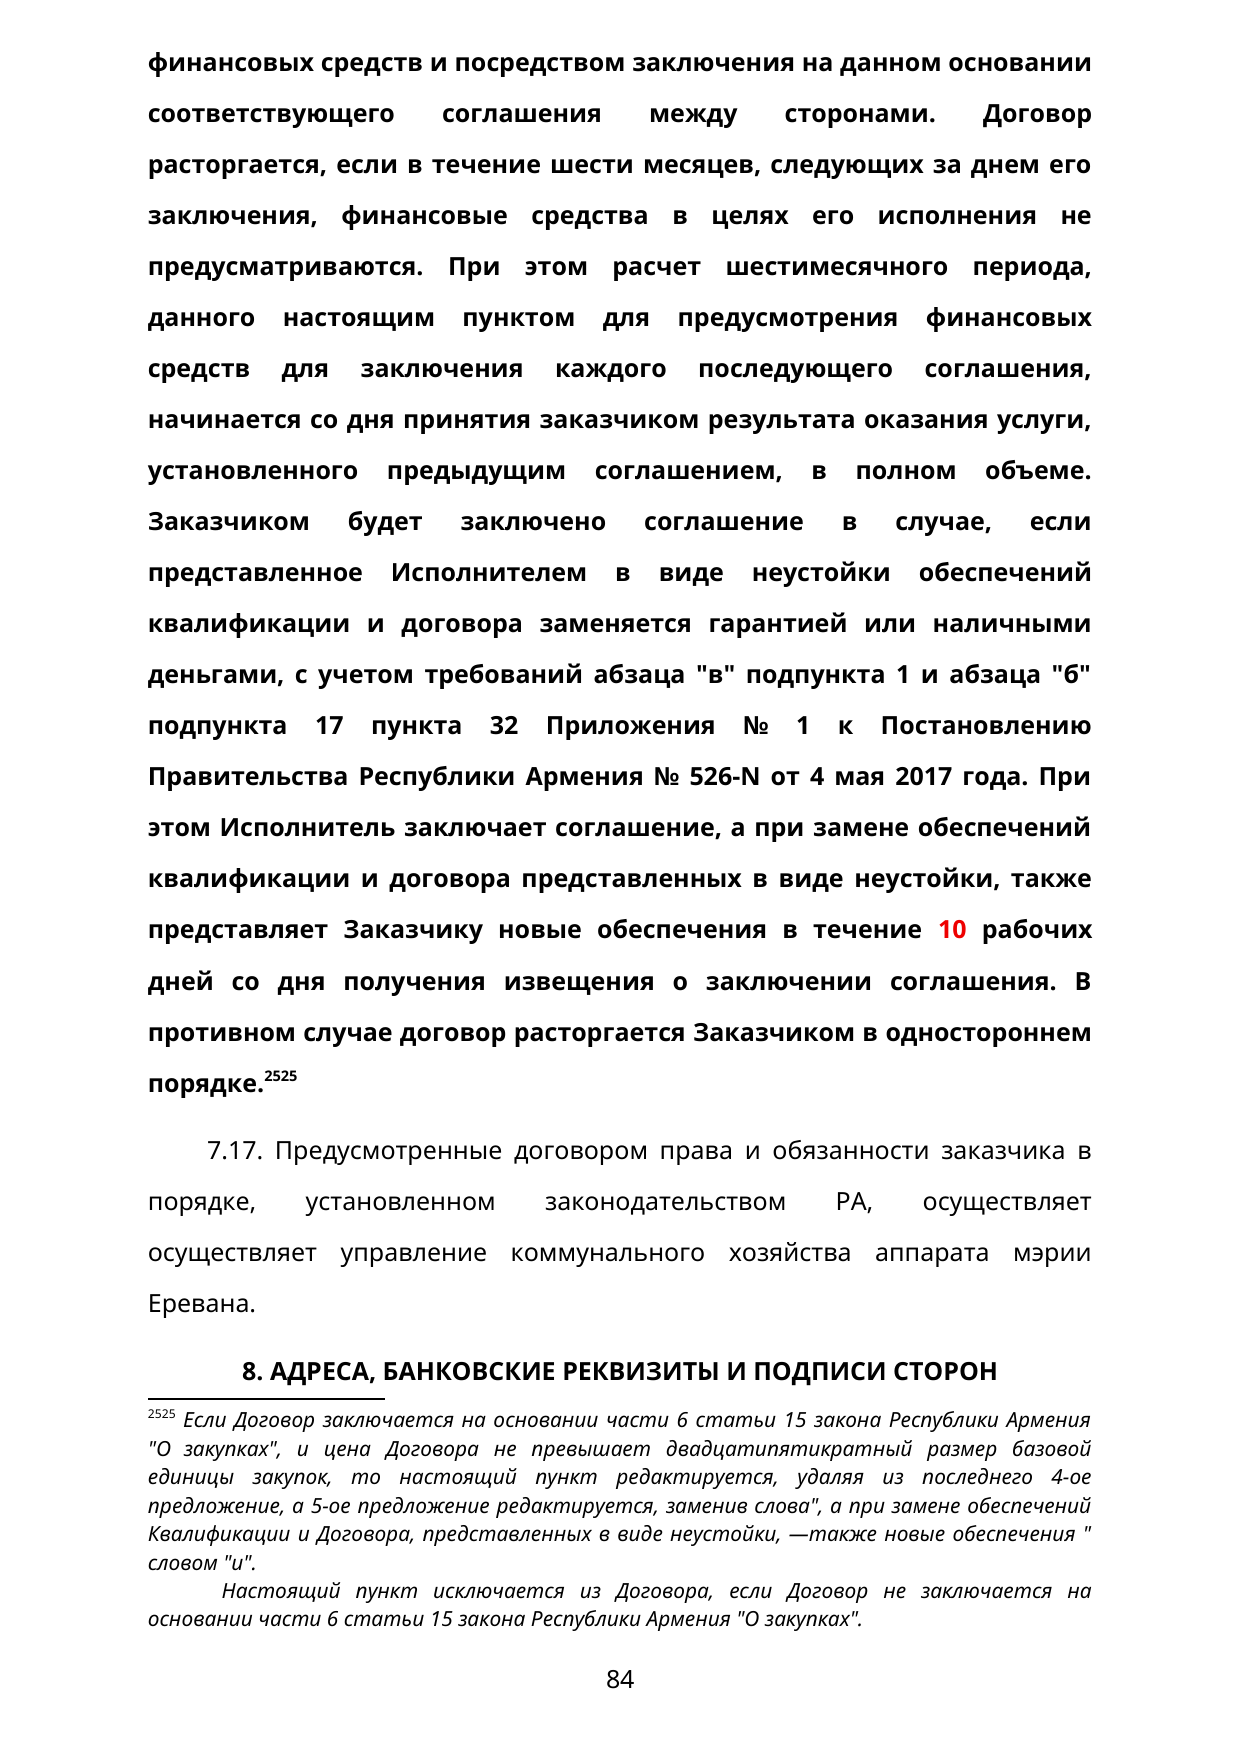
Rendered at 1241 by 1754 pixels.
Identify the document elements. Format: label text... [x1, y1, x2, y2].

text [148, 44, 1092, 1099]
text 7.17. Предусмотренные договором права и обязанности заказчика в порядке, установленном законодательством РА, осуществляет осуществляет управление коммунального хозяйства аппарата мэрии Еревана. [148, 1133, 1092, 1320]
text 8. АДРЕСА, БАНКОВСКИЕ РЕКВИЗИТЫ И ПОДПИСИ СТОРОН [148, 1354, 1092, 1388]
